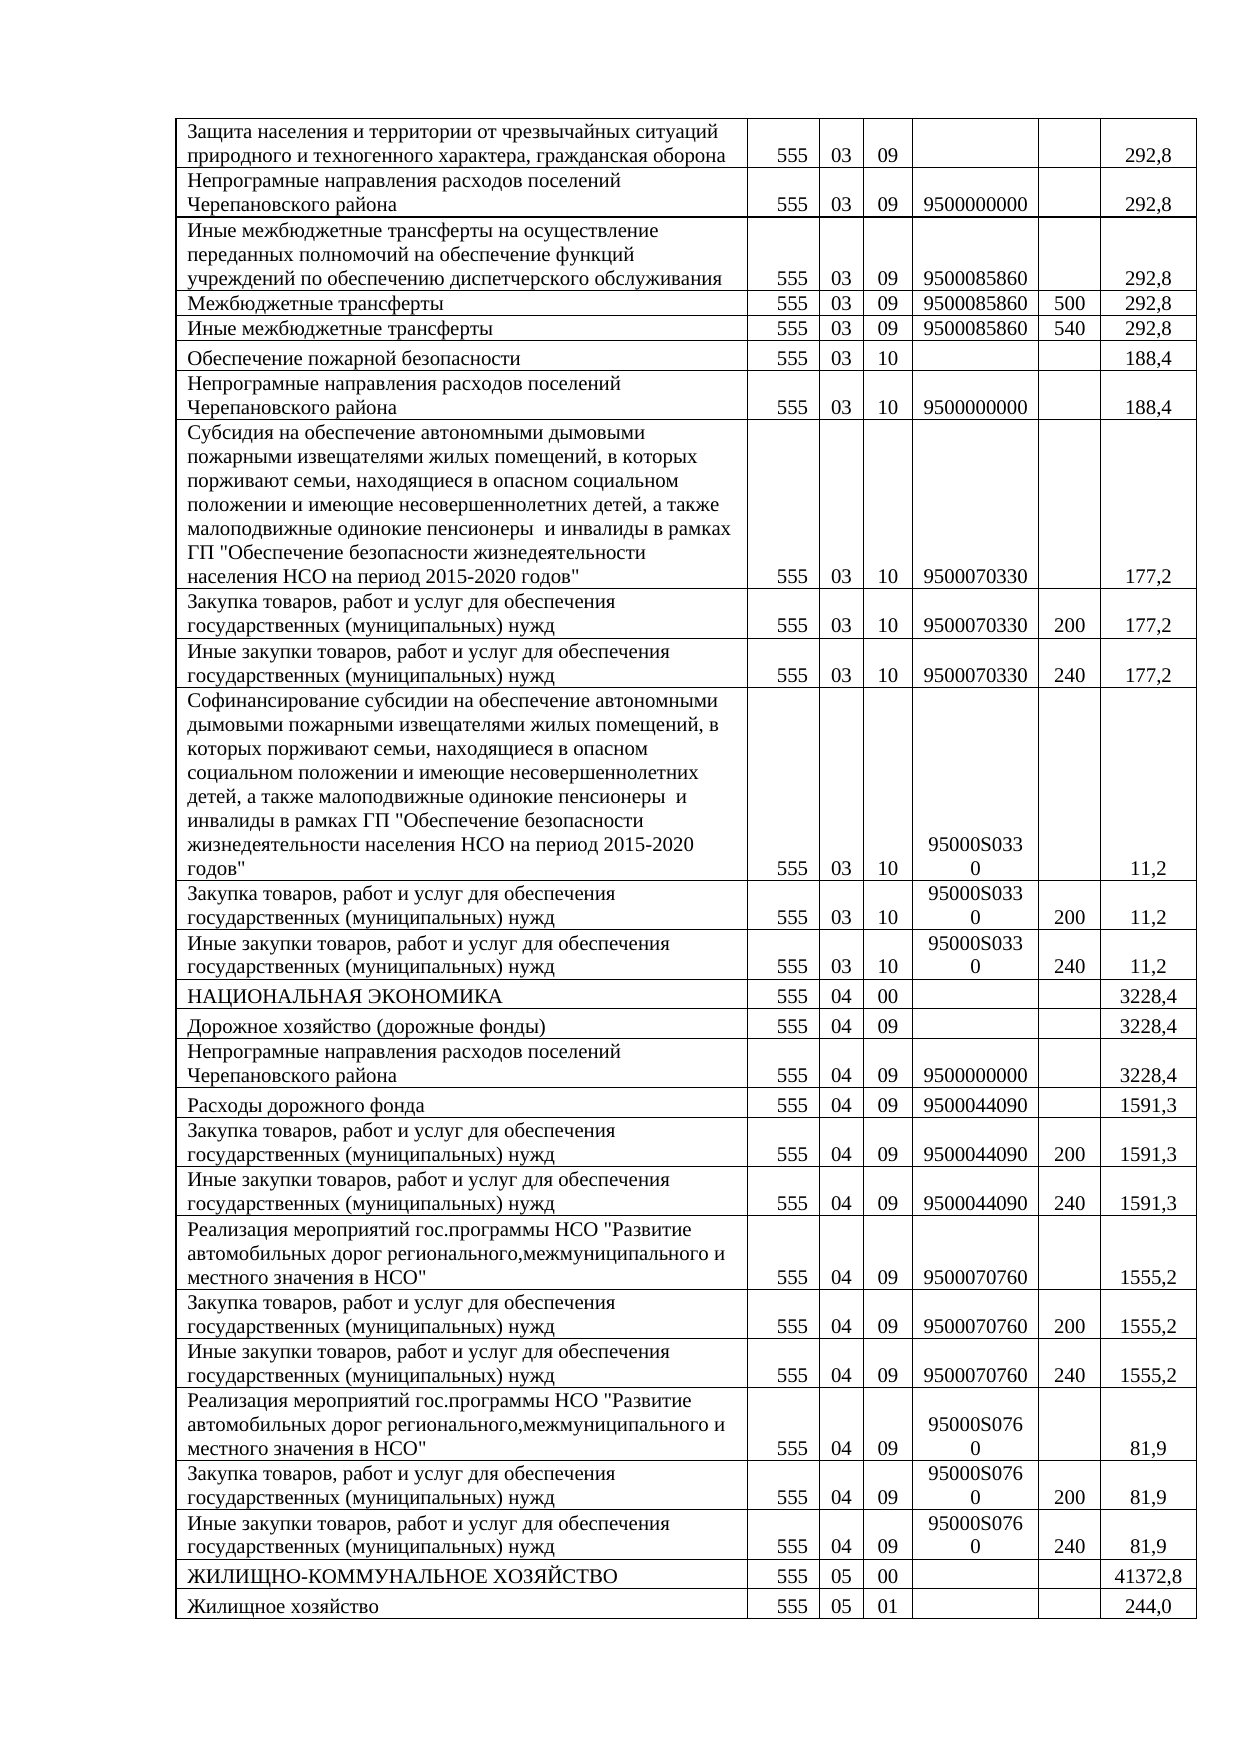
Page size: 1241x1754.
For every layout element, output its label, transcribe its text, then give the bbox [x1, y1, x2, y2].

table_cell 555 [748, 1118, 819, 1166]
table_cell 9500070760 [913, 1216, 1038, 1289]
table_cell 95000S0330 [913, 881, 1038, 929]
table_cell 1555,2 [1101, 1339, 1196, 1387]
table_cell 09 [864, 1461, 912, 1509]
table_cell 05 [820, 1560, 863, 1588]
table_cell 188,4 [1101, 371, 1196, 419]
table_cell 292,8 [1101, 218, 1196, 290]
table_cell 04 [820, 1216, 863, 1289]
table_cell 200 [1039, 1118, 1100, 1166]
table_cell 04 [820, 1088, 863, 1117]
table_cell 244,0 [1101, 1589, 1196, 1618]
table_cell 555 [748, 420, 819, 588]
table_cell 00 [864, 1560, 912, 1588]
table_cell [1039, 420, 1100, 588]
table_cell 292,8 [1101, 291, 1196, 315]
table_cell Иные межбюджетные трансферты [177, 316, 747, 340]
table_cell Иные закупки товаров, работ и услуг для обеспечения государственных (муниципальных) нужд [177, 1510, 747, 1558]
table_cell 09 [864, 316, 912, 340]
table_cell 10 [864, 589, 912, 637]
table_cell 292,8 [1101, 168, 1196, 216]
table_cell 9500044090 [913, 1118, 1038, 1166]
table_cell 555 [748, 1388, 819, 1460]
table_cell 292,8 [1101, 119, 1196, 167]
table_cell 09 [864, 1216, 912, 1289]
table_cell 10 [864, 930, 912, 978]
table_cell [1039, 168, 1100, 216]
table_cell [913, 341, 1038, 370]
table_cell 200 [1039, 1290, 1100, 1338]
table_cell 555 [748, 119, 819, 167]
table_cell 09 [864, 1039, 912, 1087]
table_cell 95000S0760 [913, 1388, 1038, 1460]
table_cell 555 [748, 1560, 819, 1588]
table_cell 9500000000 [913, 168, 1038, 216]
table_cell 09 [864, 1290, 912, 1338]
table_cell [1039, 1216, 1100, 1289]
table_cell 03 [820, 881, 863, 929]
table_cell 95000S0330 [913, 930, 1038, 978]
table_cell Непрограмные направления расходов поселений Черепановского района [177, 1039, 747, 1087]
table_cell 555 [748, 980, 819, 1008]
table_cell 555 [748, 218, 819, 290]
table_cell 3228,4 [1101, 980, 1196, 1008]
table_cell [1039, 980, 1100, 1008]
table_cell 04 [820, 980, 863, 1008]
table_cell 540 [1039, 316, 1100, 340]
table_cell [1039, 1589, 1100, 1618]
table_cell 04 [820, 1009, 863, 1038]
table_cell Расходы дорожного фонда [177, 1088, 747, 1117]
table_cell 9500044090 [913, 1088, 1038, 1117]
table_cell 555 [748, 341, 819, 370]
table_cell 03 [820, 371, 863, 419]
table_cell 11,2 [1101, 881, 1196, 929]
table_cell Иные закупки товаров, работ и услуг для обеспечения государственных (муниципальных) нужд [177, 639, 747, 687]
table_cell [1039, 1088, 1100, 1117]
table_cell 240 [1039, 1510, 1100, 1558]
table_cell [1039, 1560, 1100, 1588]
table_cell 555 [748, 639, 819, 687]
table_cell 09 [864, 218, 912, 290]
table_cell [1039, 218, 1100, 290]
table_cell 555 [748, 589, 819, 637]
table_cell Обеспечение пожарной безопасности [177, 341, 747, 370]
table_cell 240 [1039, 1167, 1100, 1215]
table_cell Непрограмные направления расходов поселений Черепановского района [177, 371, 747, 419]
table_cell 81,9 [1101, 1510, 1196, 1558]
table_cell 09 [864, 119, 912, 167]
table_cell 9500000000 [913, 1039, 1038, 1087]
table_cell 01 [864, 1589, 912, 1618]
table_cell 05 [820, 1589, 863, 1618]
table_cell 1591,3 [1101, 1167, 1196, 1215]
table_cell 3228,4 [1101, 1039, 1196, 1087]
table_cell 03 [820, 589, 863, 637]
table_cell 555 [748, 1290, 819, 1338]
table_cell 03 [820, 316, 863, 340]
table_cell 10 [864, 688, 912, 880]
table_cell [1039, 119, 1100, 167]
table_cell Реализация мероприятий гос.программы НСО "Развитие автомобильных дорог регионального,межмуниципального и местного значения в НСО" [177, 1388, 747, 1460]
table_cell 03 [820, 930, 863, 978]
table_cell Закупка товаров, работ и услуг для обеспечения государственных (муниципальных) нужд [177, 881, 747, 929]
table_cell 1555,2 [1101, 1216, 1196, 1289]
table_cell Иные закупки товаров, работ и услуг для обеспечения государственных (муниципальных) нужд [177, 1339, 747, 1387]
table_cell 9500070760 [913, 1339, 1038, 1387]
table_cell 04 [820, 1461, 863, 1509]
table_cell 95000S0760 [913, 1510, 1038, 1558]
table_cell НАЦИОНАЛЬНАЯ ЭКОНОМИКА [177, 980, 747, 1008]
table_cell 555 [748, 1339, 819, 1387]
table_cell Закупка товаров, работ и услуг для обеспечения государственных (муниципальных) нужд [177, 1118, 747, 1166]
table_cell 9500085860 [913, 218, 1038, 290]
table_cell 177,2 [1101, 420, 1196, 588]
table_cell 81,9 [1101, 1461, 1196, 1509]
table_cell 555 [748, 291, 819, 315]
table_cell 555 [748, 371, 819, 419]
table_cell 500 [1039, 291, 1100, 315]
table_cell 03 [820, 420, 863, 588]
table_cell 03 [820, 119, 863, 167]
table_cell 555 [748, 930, 819, 978]
table_cell 555 [748, 1009, 819, 1038]
table_cell 41372,8 [1101, 1560, 1196, 1588]
table_cell 03 [820, 218, 863, 290]
table_cell 09 [864, 1088, 912, 1117]
table_cell 09 [864, 1118, 912, 1166]
table_cell 09 [864, 168, 912, 216]
table_cell 555 [748, 1088, 819, 1117]
table_cell 240 [1039, 930, 1100, 978]
table_cell 04 [820, 1039, 863, 1087]
table_cell 555 [748, 168, 819, 216]
table_cell [1039, 1388, 1100, 1460]
table_cell 555 [748, 688, 819, 880]
table_cell 200 [1039, 881, 1100, 929]
table_cell 04 [820, 1118, 863, 1166]
table_cell 00 [864, 980, 912, 1008]
table_cell 09 [864, 1339, 912, 1387]
table_cell [1039, 688, 1100, 880]
table_cell 95000S0330 [913, 688, 1038, 880]
table_cell 9500000000 [913, 371, 1038, 419]
table_cell 9500085860 [913, 291, 1038, 315]
table_cell Субсидия на обеспечение автономными дымовыми пожарными извещателями жилых помещений, в которых порживают семьи, находящиеся в опасном социальном положении и имеющие несовершеннолетних детей, а также малоподвижные одинокие пенсионеры и инвалиды в рамках ГП "Обеспечение безопасности жизнедеятельности населения НСО на период 2015-2020 годов" [177, 420, 747, 588]
table_cell 555 [748, 881, 819, 929]
table_cell 11,2 [1101, 688, 1196, 880]
table_cell 177,2 [1101, 589, 1196, 637]
table_cell Иные закупки товаров, работ и услуг для обеспечения государственных (муниципальных) нужд [177, 1167, 747, 1215]
table_cell Софинансирование субсидии на обеспечение автономными дымовыми пожарными извещателями жилых помещений, в которых порживают семьи, находящиеся в опасном социальном положении и имеющие несовершеннолетних детей, а также малоподвижные одинокие пенсионеры и инвалиды в рамках ГП "Обеспечение безопасности жизнедеятельности населения НСО на период 2015-2020 годов" [177, 688, 747, 880]
table_cell 10 [864, 881, 912, 929]
table_cell 03 [820, 341, 863, 370]
table_cell 9500070330 [913, 589, 1038, 637]
table_cell Закупка товаров, работ и услуг для обеспечения государственных (муниципальных) нужд [177, 589, 747, 637]
table_cell Защита населения и территории от чрезвычайных ситуаций природного и техногенного характера, гражданская оборона [177, 119, 747, 167]
table_cell 555 [748, 316, 819, 340]
table_cell [1039, 1039, 1100, 1087]
table_cell 188,4 [1101, 341, 1196, 370]
table_cell 555 [748, 1216, 819, 1289]
table_cell [1039, 371, 1100, 419]
table_cell Дорожное хозяйство (дорожные фонды) [177, 1009, 747, 1038]
table_cell [913, 980, 1038, 1008]
table_cell 04 [820, 1167, 863, 1215]
table_cell [1039, 1009, 1100, 1038]
table_cell Реализация мероприятий гос.программы НСО "Развитие автомобильных дорог регионального,межмуниципального и местного значения в НСО" [177, 1216, 747, 1289]
table_cell 03 [820, 639, 863, 687]
table_cell 1555,2 [1101, 1290, 1196, 1338]
table_cell 09 [864, 1510, 912, 1558]
table_cell 09 [864, 1167, 912, 1215]
table_cell 10 [864, 639, 912, 687]
table_cell 1591,3 [1101, 1088, 1196, 1117]
table_cell 10 [864, 341, 912, 370]
table_cell 177,2 [1101, 639, 1196, 687]
table_cell 09 [864, 1009, 912, 1038]
table_cell 9500085860 [913, 316, 1038, 340]
table_cell 04 [820, 1388, 863, 1460]
table_cell ЖИЛИЩНО-КОММУНАЛЬНОЕ ХОЗЯЙСТВО [177, 1560, 747, 1588]
table_cell 555 [748, 1039, 819, 1087]
table_cell [913, 1560, 1038, 1588]
table_cell 200 [1039, 589, 1100, 637]
table_cell 03 [820, 688, 863, 880]
table_cell 555 [748, 1461, 819, 1509]
table_cell 10 [864, 420, 912, 588]
table_cell Иные межбюджетные трансферты на осуществление переданных полномочий на обеспечение функций учреждений по обеспечению диспетчерского обслуживания [177, 218, 747, 290]
table_cell Межбюджетные трансферты [177, 291, 747, 315]
table_cell [1039, 341, 1100, 370]
table_cell 200 [1039, 1461, 1100, 1509]
table_cell 292,8 [1101, 316, 1196, 340]
table_cell Закупка товаров, работ и услуг для обеспечения государственных (муниципальных) нужд [177, 1290, 747, 1338]
table_cell 81,9 [1101, 1388, 1196, 1460]
table_cell 3228,4 [1101, 1009, 1196, 1038]
table_cell Жилищное хозяйство [177, 1589, 747, 1618]
table_cell 04 [820, 1339, 863, 1387]
table_cell 10 [864, 371, 912, 419]
table_cell [913, 1589, 1038, 1618]
table_cell 555 [748, 1167, 819, 1215]
table_cell Закупка товаров, работ и услуг для обеспечения государственных (муниципальных) нужд [177, 1461, 747, 1509]
table_cell 9500070330 [913, 420, 1038, 588]
table_cell 9500044090 [913, 1167, 1038, 1215]
table_cell Иные закупки товаров, работ и услуг для обеспечения государственных (муниципальных) нужд [177, 930, 747, 978]
table_cell 240 [1039, 1339, 1100, 1387]
table_cell 555 [748, 1589, 819, 1618]
table_cell Непрограмные направления расходов поселений Черепановского района [177, 168, 747, 216]
table_cell 95000S0760 [913, 1461, 1038, 1509]
table_cell 9500070760 [913, 1290, 1038, 1338]
table_cell 09 [864, 291, 912, 315]
table_cell 03 [820, 291, 863, 315]
table_cell 1591,3 [1101, 1118, 1196, 1166]
table_cell 240 [1039, 639, 1100, 687]
table_cell 04 [820, 1290, 863, 1338]
table_cell 09 [864, 1388, 912, 1460]
table_cell 03 [820, 168, 863, 216]
table_cell 9500070330 [913, 639, 1038, 687]
table_cell 11,2 [1101, 930, 1196, 978]
table_cell 555 [748, 1510, 819, 1558]
table_cell [913, 119, 1038, 167]
table_cell 04 [820, 1510, 863, 1558]
table_cell [913, 1009, 1038, 1038]
